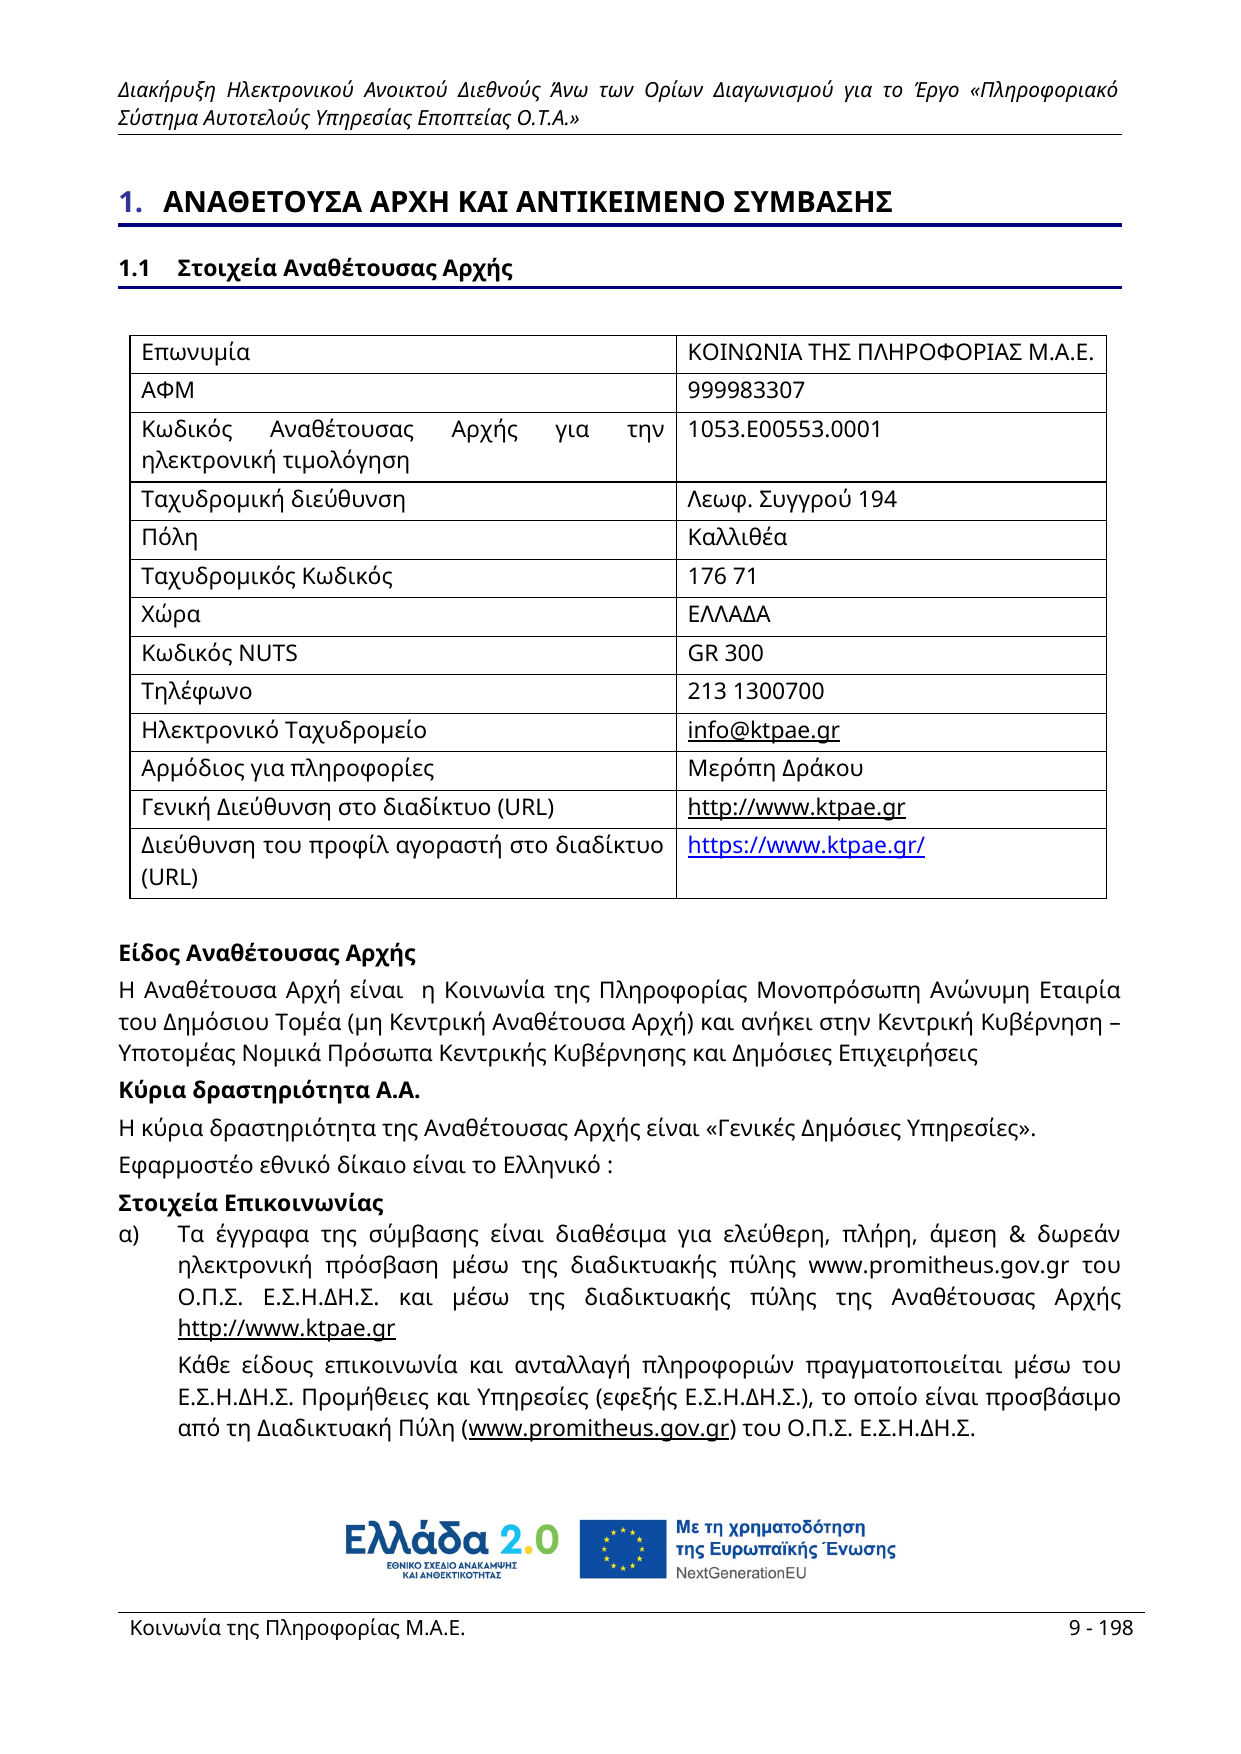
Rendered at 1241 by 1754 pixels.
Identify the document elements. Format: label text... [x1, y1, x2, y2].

table_cell Κωδικός ΝUTS [131, 637, 676, 674]
table_cell ΕΛΛΑΔΑ [677, 598, 1106, 636]
table_cell 1053.E00553.0001 [677, 413, 1106, 481]
text Είδος Αναθέτουσας Αρχής [118, 937, 1122, 968]
table_cell 999983307 [677, 374, 1106, 412]
table_cell 176 71 [677, 560, 1106, 597]
table_cell Κωδικός Αναθέτουσας Αρχής για την ηλεκτρονική τιμολόγηση [131, 413, 676, 481]
table_cell Διεύθυνση του προφίλ αγοραστή στο διαδίκτυο (URL) [131, 829, 676, 898]
table_cell Λεωφ. Συγγρού 194 [677, 483, 1106, 520]
table_cell Μερόπη Δράκου [677, 752, 1106, 790]
table_cell Αρμόδιος για πληροφορίες [131, 752, 676, 790]
table_cell ΑΦΜ [131, 374, 676, 412]
table_cell https://www.ktpae.gr/ [677, 829, 1106, 898]
text Κάθε είδους επικοινωνία και ανταλλαγή πληροφοριών πραγματοποιείται μέσω του Ε.Σ.Η.ΔΗ.Σ. Προμήθειες και Υπηρεσίες (εφεξής Ε.Σ.Η.ΔΗ.Σ.), το οποίο είναι προσβάσιμο από τη Διαδικτυακή Πύλη (www.promitheus.gov.gr) του Ο.Π.Σ. Ε.Σ.Η.ΔΗ.Σ. [177, 1349, 1122, 1443]
table_cell Πόλη [131, 521, 676, 558]
text Στοιχεία Επικοινωνίας [118, 1187, 1122, 1218]
table_header Επωνυμία [131, 336, 676, 373]
table_cell Χώρα [131, 598, 676, 636]
table_header ΚΟΙΝΩΝΙΑ ΤΗΣ ΠΛΗΡΟΦΟΡΙΑΣ Μ.Α.Ε. [677, 336, 1106, 373]
table_cell Καλλιθέα [677, 521, 1106, 558]
table_cell Ταχυδρομικός Κωδικός [131, 560, 676, 597]
table_cell 213 1300700 [677, 675, 1106, 713]
picture [324, 1498, 917, 1600]
table_cell info@ktpae.gr [677, 714, 1106, 751]
table_cell http://www.ktpae.gr [677, 791, 1106, 828]
subtitle ΑΝΑΘΕΤΟΥΣΑ ΑΡΧΗ ΚΑΙ ΑΝΤΙΚΕΙΜΕΝΟ ΣΥΜΒΑΣΗΣ [118, 181, 1122, 223]
text Η Αναθέτουσα Αρχή είναι η Κοινωνία της Πληροφορίας Μονοπρόσωπη Ανώνυμη Εταιρία του Δημόσιου Τομέα (μη Κεντρική Αναθέτουσα Αρχή) και ανήκει στην Κεντρική Κυβέρνηση – Υποτομέας Νομικά Πρόσωπα Κεντρικής Κυβέρνησης και Δημόσιες Επιχειρήσεις [118, 974, 1122, 1068]
text Εφαρμοστέο εθνικό δίκαιο είναι το Ελληνικό : [118, 1149, 1122, 1180]
table_cell GR 300 [677, 637, 1106, 674]
text Κύρια δραστηριότητα Α.Α. [118, 1074, 1122, 1105]
subtitle Στοιχεία Αναθέτουσας Αρχής [118, 252, 1122, 286]
text α) Τα έγγραφα της σύμβασης είναι διαθέσιμα για ελεύθερη, πλήρη, άμεση & δωρεάν ηλεκτρονική πρόσβαση μέσω της διαδικτυακής πύλης www.promitheus.gov.gr του Ο.Π.Σ. Ε.Σ.Η.ΔΗ.Σ. και μέσω της διαδικτυακής πύλης της Αναθέτουσας Αρχής http://www.ktpae.gr [118, 1218, 1122, 1343]
table_cell Γενική Διεύθυνση στο διαδίκτυο (URL) [131, 791, 676, 828]
table_cell Ταχυδρομική διεύθυνση [131, 483, 676, 520]
table_cell Τηλέφωνο [131, 675, 676, 713]
text Η κύρια δραστηριότητα της Αναθέτουσας Αρχής είναι «Γενικές Δημόσιες Υπηρεσίες». [118, 1112, 1122, 1143]
table_cell Ηλεκτρονικό Ταχυδρομείο [131, 714, 676, 751]
